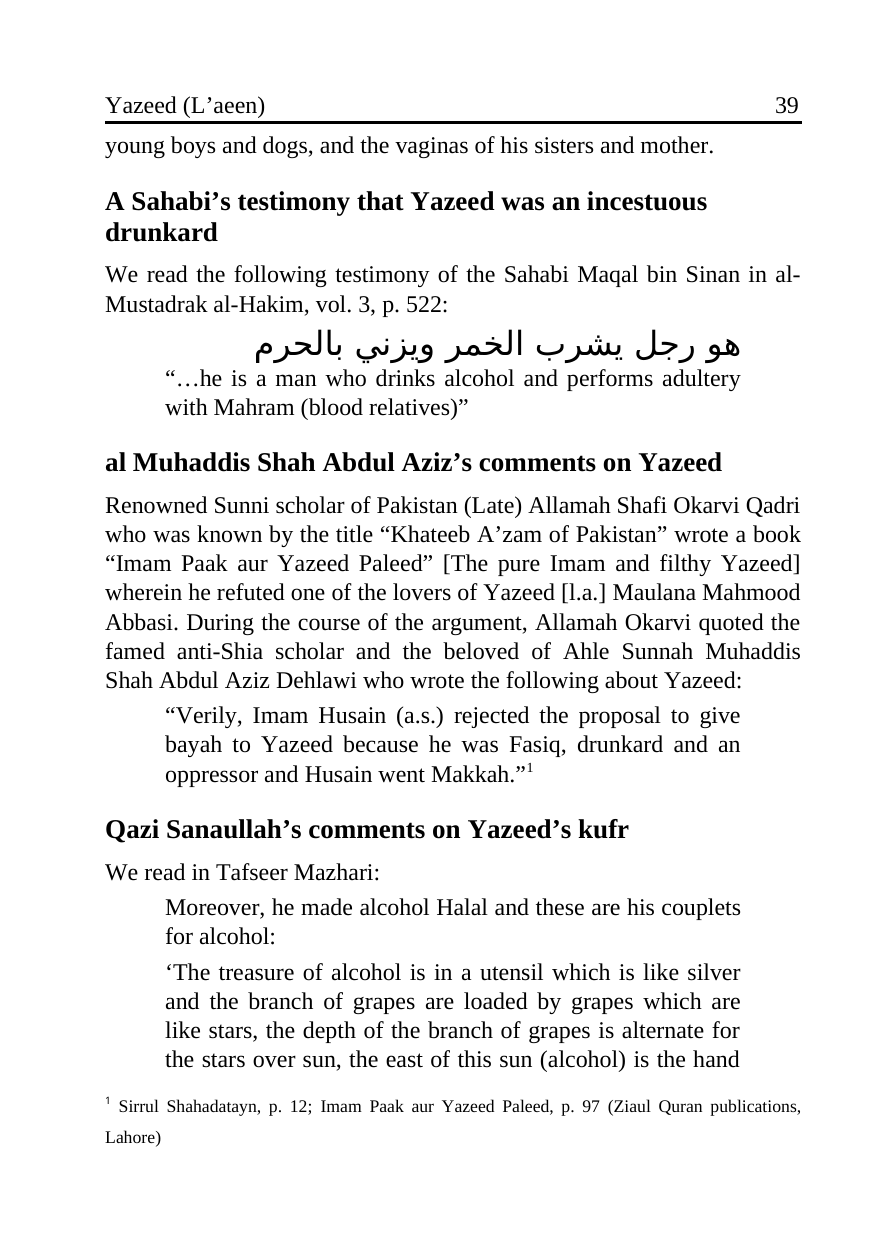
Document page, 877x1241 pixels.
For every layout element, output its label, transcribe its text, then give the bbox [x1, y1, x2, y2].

text “Verily, Imam Husain (a.s.) rejected the proposal to give bayah to Yazeed because he was Fasiq, drunkard and an oppressor and Husain went Makkah.” [165, 700, 742, 788]
text We read in Tafseer Mazhari: [105, 857, 802, 886]
text هو رجل يشرب الخمر ويزني بالحرم [165, 324, 742, 363]
text Renowned Sunni scholar of Pakistan (Late) Allamah Shafi Okarvi Qadri who was known by the title “Khateeb A’zam of Pakistan” wrote a book “Imam Paak aur Yazeed Paleed” [The pure Imam and filthy Yazeed] wherein he refuted one of the lovers of Yazeed [l.a.] Maulana Mahmood Abbasi. During the course of the argument, Allamah Okarvi quoted the famed anti-Shia scholar and the beloved of Ahle Sunnah Muhaddis Shah Abdul Aziz Dehlawi who wrote the following about Yazeed: [105, 490, 802, 694]
subtitle al Muhaddis Shah Abdul Aziz’s comments on Yazeed [105, 446, 802, 477]
text Moreover, he made alcohol Halal and these are his couplets for alcohol: [165, 892, 742, 950]
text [105, 131, 802, 160]
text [165, 957, 742, 1073]
text “…he is a man who drinks alcohol and performs adultery with Mahram (blood relatives)” [165, 363, 742, 421]
subtitle Qazi Sanaullah’s comments on Yazeed’s kufr [105, 813, 802, 844]
text We read the following testimony of the Sahabi Maqal bin Sinan in al-Mustadrak al-Hakim, vol. 3, p. 522: [105, 259, 802, 318]
subtitle A Sahabi’s testimony that Yazeed was an incestuous drunkard [105, 185, 802, 247]
